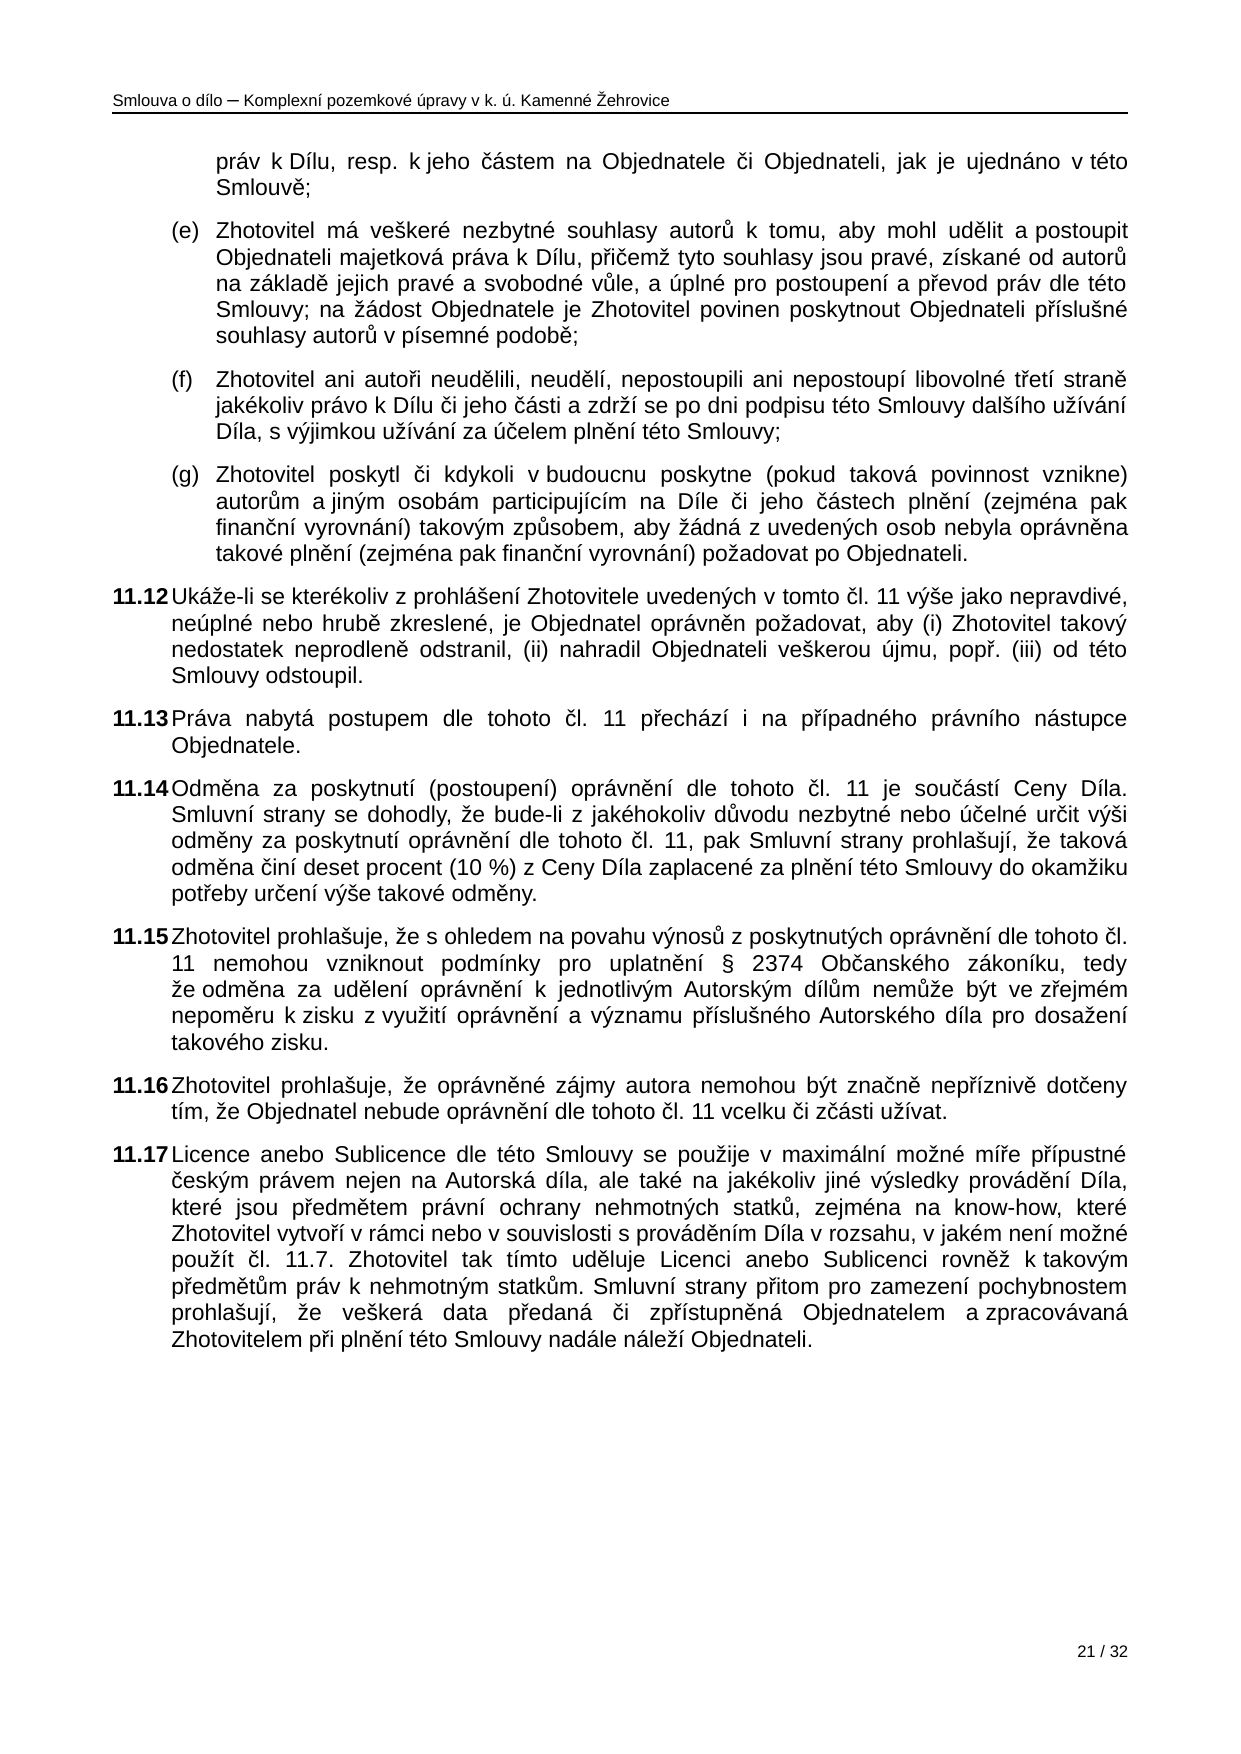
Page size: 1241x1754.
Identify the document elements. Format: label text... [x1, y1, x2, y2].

text Zhotovitel ani autoři neudělili, neudělí, nepostoupili ani nepostoupí libovolné třetí straně jakékoliv právo k Dílu či jeho části a zdrží se po dni podpisu této Smlouvy dalšího užívání Díla, s výjimkou užívání za účelem plnění této Smlouvy; [171, 366, 1128, 444]
text Licence anebo Sublicence dle této Smlouvy se použije v maximální možné míře přípustné českým právem nejen na Autorská díla, ale také na jakékoliv jiné výsledky provádění Díla, které jsou předmětem právní ochrany nehmotných statků, zejména na know-how, které Zhotovitel vytvoří v rámci nebo v souvislosti s prováděním Díla v rozsahu, v jakém není možné použít čl. 11.7. Zhotovitel tak tímto uděluje Licenci anebo Sublicenci rovněž k takovým předmětům práv k nehmotným statkům. Smluvní strany přitom pro zamezení pochybnostem prohlašují, že veškerá data předaná či zpřístupněná Objednatelem a zpracovávaná Zhotovitelem při plnění této Smlouvy nadále náleží Objednateli. [112, 1141, 1128, 1352]
text Zhotovitel prohlašuje, že s ohledem na povahu výnosů z poskytnutých oprávnění dle tohoto čl. 11 nemohou vzniknout podmínky pro uplatnění § 2374 Občanského zákoníku, tedy že odměna za udělení oprávnění k jednotlivým Autorským dílům nemůže být ve zřejmém nepoměru k zisku z využití oprávnění a významu příslušného Autorského díla pro dosažení takového zisku. [112, 923, 1128, 1055]
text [171, 148, 1128, 200]
text Zhotovitel má veškeré nezbytné souhlasy autorů k tomu, aby mohl udělit a postoupit Objednateli majetková práva k Dílu, přičemž tyto souhlasy jsou pravé, získané od autorů na základě jejich pravé a svobodné vůle, a úplné pro postoupení a převod práv dle této Smlouvy; na žádost Objednatele je Zhotovitel povinen poskytnout Objednateli příslušné souhlasy autorů v písemné podobě; [171, 217, 1128, 349]
text Zhotovitel prohlašuje, že oprávněné zájmy autora nemohou být značně nepříznivě dotčeny tím, že Objednatel nebude oprávnění dle tohoto čl. 11 vcelku či zčásti užívat. [112, 1072, 1128, 1124]
text Ukáže-li se kterékoliv z prohlášení Zhotovitele uvedených v tomto čl. 11 výše jako nepravdivé, neúplné nebo hrubě zkreslené, je Objednatel oprávněn požadovat, aby (i) Zhotovitel takový nedostatek neprodleně odstranil, (ii) nahradil Objednateli veškerou újmu, popř. (iii) od této Smlouvy odstoupil. [112, 583, 1128, 689]
text Odměna za poskytnutí (postoupení) oprávnění dle tohoto čl. 11 je součástí Ceny Díla. Smluvní strany se dohodly, že bude-li z jakéhokoliv důvodu nezbytné nebo účelné určit výši odměny za poskytnutí oprávnění dle tohoto čl. 11, pak Smluvní strany prohlašují, že taková odměna činí deset procent (10 %) z Ceny Díla zaplacené za plnění této Smlouvy do okamžiku potřeby určení výše takové odměny. [112, 775, 1128, 907]
text Zhotovitel poskytl či kdykoli v budoucnu poskytne (pokud taková povinnost vznikne) autorům a jiným osobám participujícím na Díle či jeho částech plnění (zejména pak finanční vyrovnání) takovým způsobem, aby žádná z uvedených osob nebyla oprávněna takové plnění (zejména pak finanční vyrovnání) požadovat po Objednateli. [171, 461, 1128, 567]
text Práva nabytá postupem dle tohoto čl. 11 přechází i na případného právního nástupce Objednatele. [112, 705, 1128, 758]
